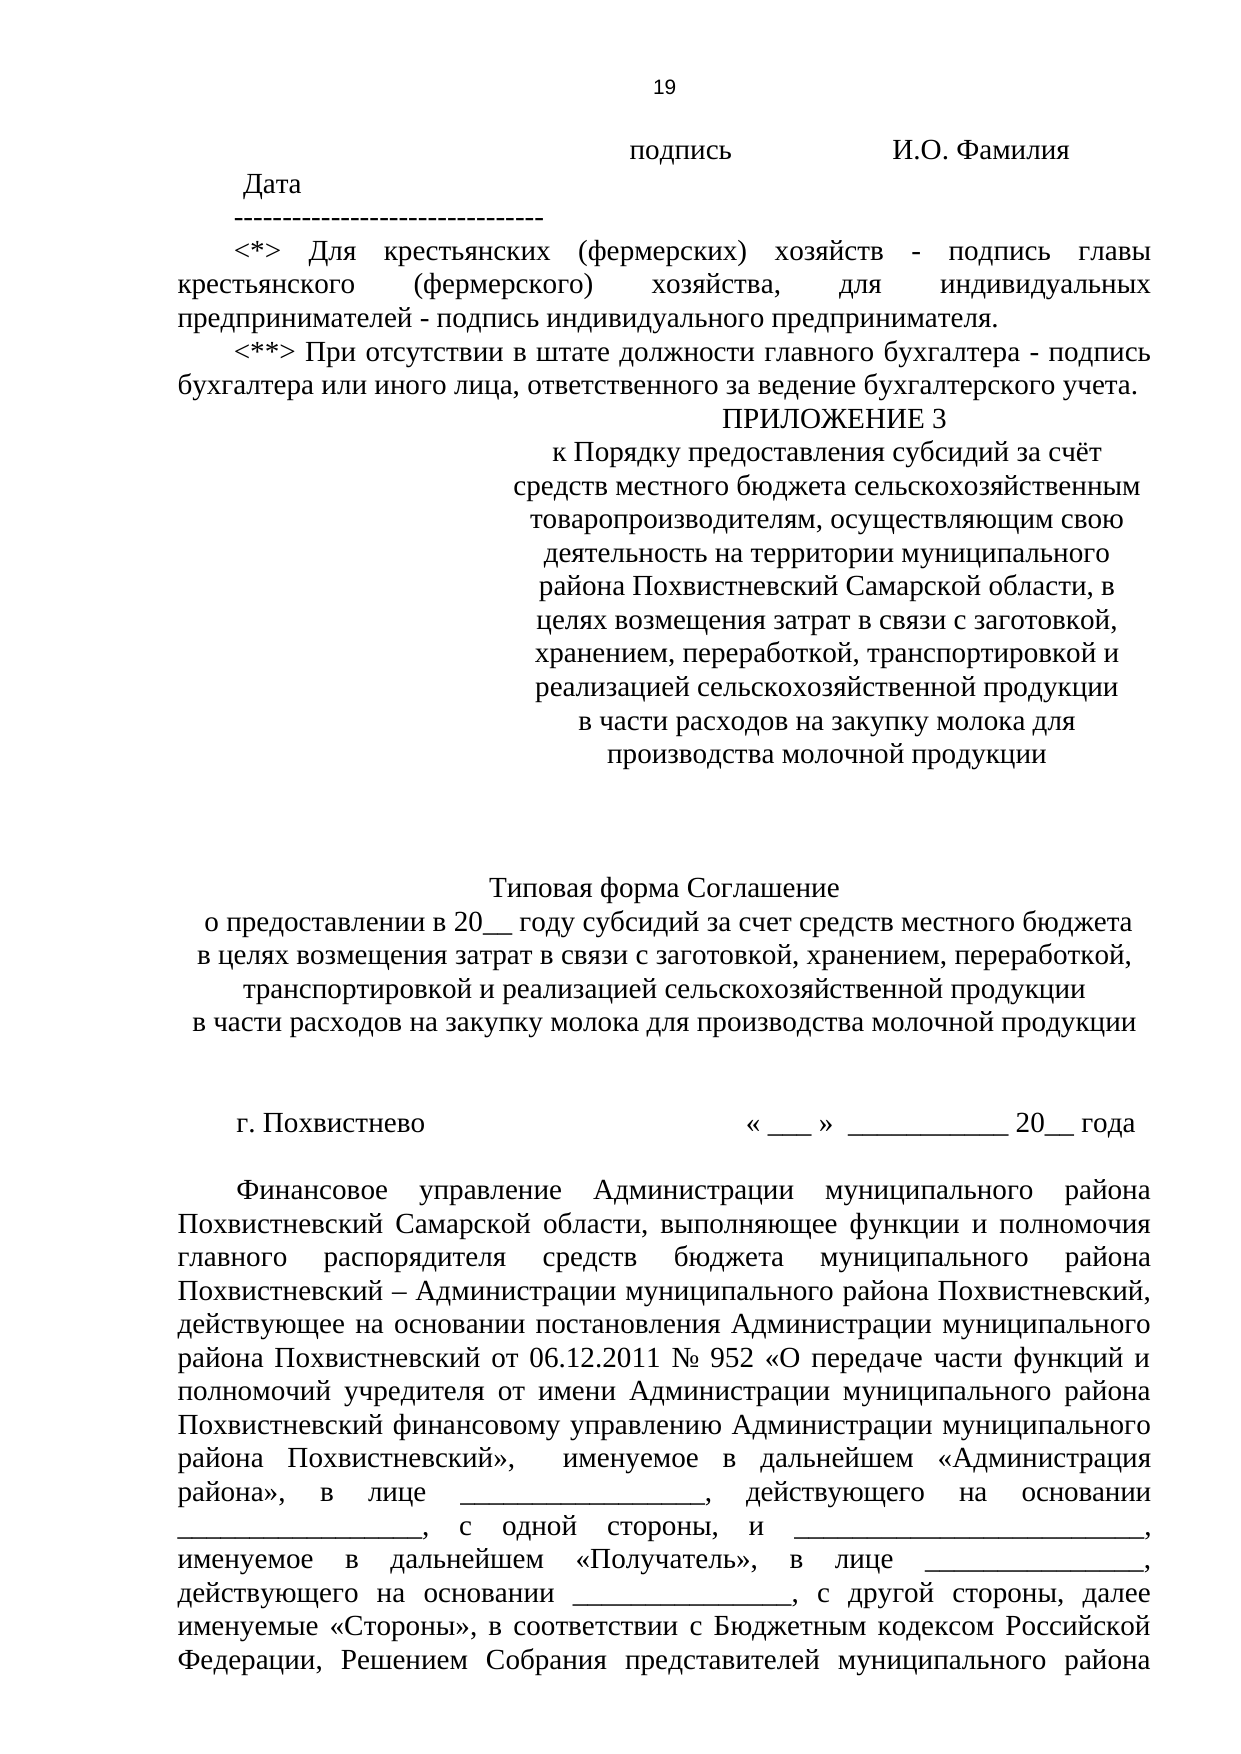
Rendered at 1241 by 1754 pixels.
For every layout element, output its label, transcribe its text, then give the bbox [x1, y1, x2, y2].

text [177, 1172, 1152, 1675]
text г. Похвистнево « ___ » ___________ 20__ года [177, 1105, 1152, 1139]
text Типовая форма Соглашение [177, 870, 1152, 904]
text к Порядку предоставления субсидий за счёт средств местного бюджета сельскохозяйственным товаропроизводителям, осуществляющим свою деятельность на территории муниципального района Похвистневский Самарской области, в целях возмещения затрат в связи с заготовкой, хранением, переработкой, транспортировкой и реализацией сельскохозяйственной продукции [502, 434, 1152, 703]
text в части расходов на закупку молока для производства молочной продукции [177, 1004, 1152, 1038]
text в части расходов на закупку молока для производства молочной продукции [502, 703, 1152, 770]
text в целях возмещения затрат в связи с заготовкой, хранением, переработкой, транспортировкой и реализацией сельскохозяйственной продукции [177, 937, 1152, 1004]
text <**> При отсутствии в штате должности главного бухгалтера - подпись бухгалтера или иного лица, ответственного за ведение бухгалтерского учета. [177, 334, 1152, 401]
text ПРИЛОЖЕНИЕ 3 [502, 401, 1167, 434]
text -------------------------------- [177, 199, 1152, 233]
text подпись И.О. Фамилия [177, 132, 1152, 166]
text о предоставлении в 20__ году субсидий за счет средств местного бюджета [177, 904, 1160, 937]
text <*> Для крестьянских (фермерских) хозяйств - подпись главы крестьянского (фермерского) хозяйства, для индивидуальных предпринимателей - подпись индивидуального предпринимателя. [177, 233, 1152, 334]
text Дата [177, 166, 1152, 199]
